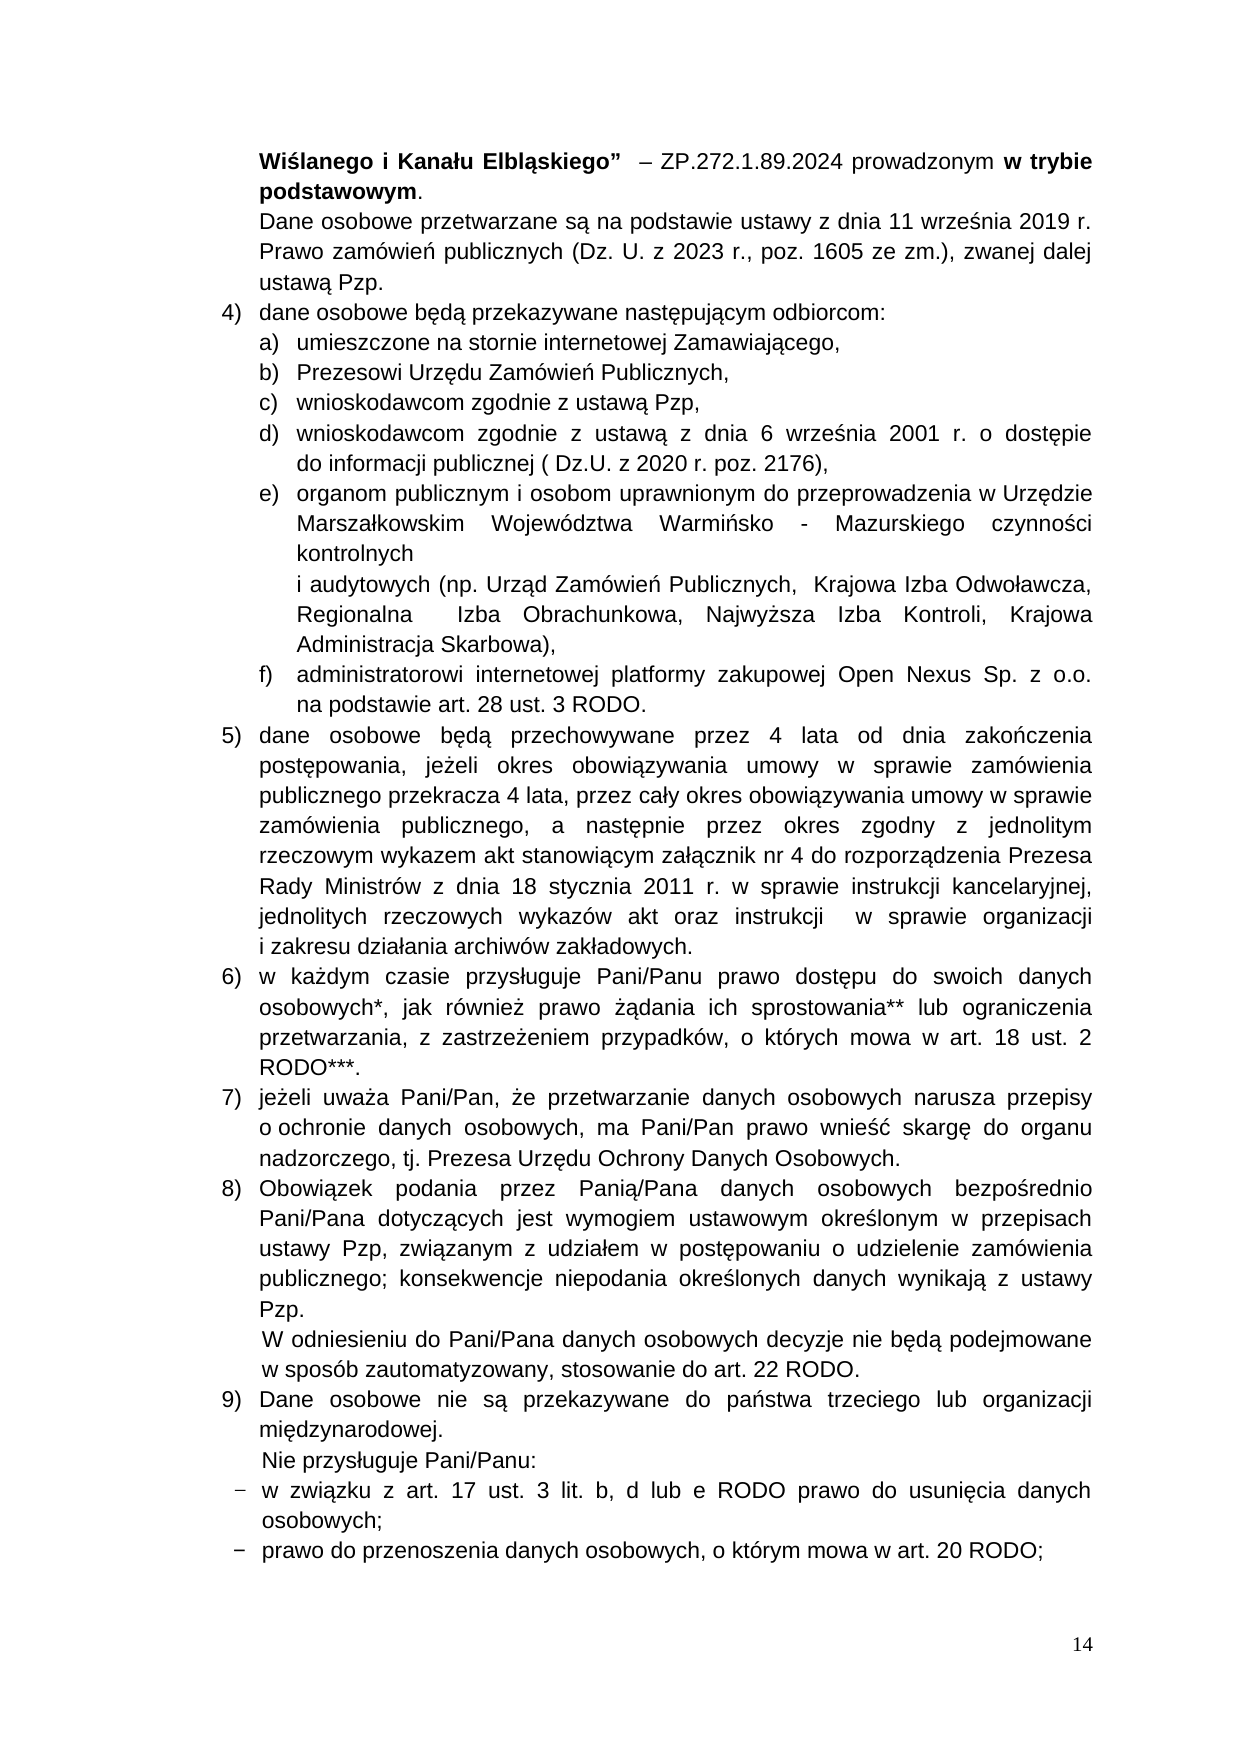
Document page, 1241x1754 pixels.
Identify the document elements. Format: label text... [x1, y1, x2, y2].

list umieszczone na stornie internetowej Zamawiającego, [259, 329, 1093, 355]
list Obowiązek podania przez Panią/Pana danych osobowych bezpośrednio Pani/Pana dotyczących jest wymogiem ustawowym określonym w przepisach ustawy Pzp, związanym z udziałem w postępowaniu o udzielenie zamówienia publicznego; konsekwencje niepodania określonych danych wynikają z ustawy Pzp. [221, 1175, 1093, 1322]
list jeżeli uważa Pani/Pan, że przetwarzanie danych osobowych narusza przepisy o ochronie danych osobowych, ma Pani/Pan prawo wnieść skargę do organu nadzorczego, tj. Prezesa Urzędu Ochrony Danych Osobowych. [221, 1084, 1093, 1171]
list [221, 148, 1093, 204]
list w związku z art. 17 ust. 3 lit. b, d lub e RODO prawo do usunięcia danych osobowych; [232, 1477, 1093, 1533]
list Nie przysługuje Pani/Panu: [232, 1447, 1093, 1473]
list w każdym czasie przysługuje Pani/Panu prawo dostępu do swoich danych osobowych*, jak również prawo żądania ich sprostowania** lub ograniczenia przetwarzania, z zastrzeżeniem przypadków, o których mowa w art. 18 ust. 2 RODO***. [221, 963, 1093, 1080]
text Dane osobowe przetwarzane są na podstawie ustawy z dnia 11 września 2019 r. Prawo zamówień publicznych (Dz. U. z 2023 r., poz. 1605 ze zm.), zwanej dalej ustawą Pzp. [259, 208, 1093, 295]
list organom publicznym i osobom uprawnionym do przeprowadzenia w Urzędzie Marszałkowskim Województwa Warmińsko - Mazurskiego czynności kontrolnych i audytowych (np. Urząd Zamówień Publicznych, Krajowa Izba Odwoławcza, Regionalna Izba Obrachunkowa, Najwyższa Izba Kontroli, Krajowa Administracja Skarbowa), [259, 480, 1093, 657]
list Prezesowi Urzędu Zamówień Publicznych, [259, 359, 1093, 385]
list Dane osobowe nie są przekazywane do państwa trzeciego lub organizacji międzynarodowej. [221, 1386, 1093, 1443]
list dane osobowe będą przekazywane następującym odbiorcom: [221, 299, 1093, 325]
list wnioskodawcom zgodnie z ustawą z dnia 6 września 2001 r. o dostępie do informacji publicznej ( Dz.U. z 2020 r. poz. 2176), [259, 419, 1093, 476]
list administratorowi internetowej platformy zakupowej Open Nexus Sp. z o.o. na podstawie art. 28 ust. 3 RODO. [259, 661, 1093, 718]
list prawo do przenoszenia danych osobowych, o którym mowa w art. 20 RODO; [232, 1537, 1093, 1564]
list dane osobowe będą przechowywane przez 4 lata od dnia zakończenia postępowania, jeżeli okres obowiązywania umowy w sprawie zamówienia publicznego przekracza 4 lata, przez cały okres obowiązywania umowy w sprawie zamówienia publicznego, a następnie przez okres zgodny z jednolitym rzeczowym wykazem akt stanowiącym załącznik nr 4 do rozporządzenia Prezesa Rady Ministrów z dnia 18 stycznia 2011 r. w sprawie instrukcji kancelaryjnej, jednolitych rzeczowych wykazów akt oraz instrukcji w sprawie organizacji i zakresu działania archiwów zakładowych. [221, 722, 1093, 959]
list wnioskodawcom zgodnie z ustawą Pzp, [259, 389, 1093, 416]
text W odniesieniu do Pani/Pana danych osobowych decyzje nie będą podejmowane w sposób zautomatyzowany, stosowanie do art. 22 RODO. [262, 1326, 1093, 1382]
